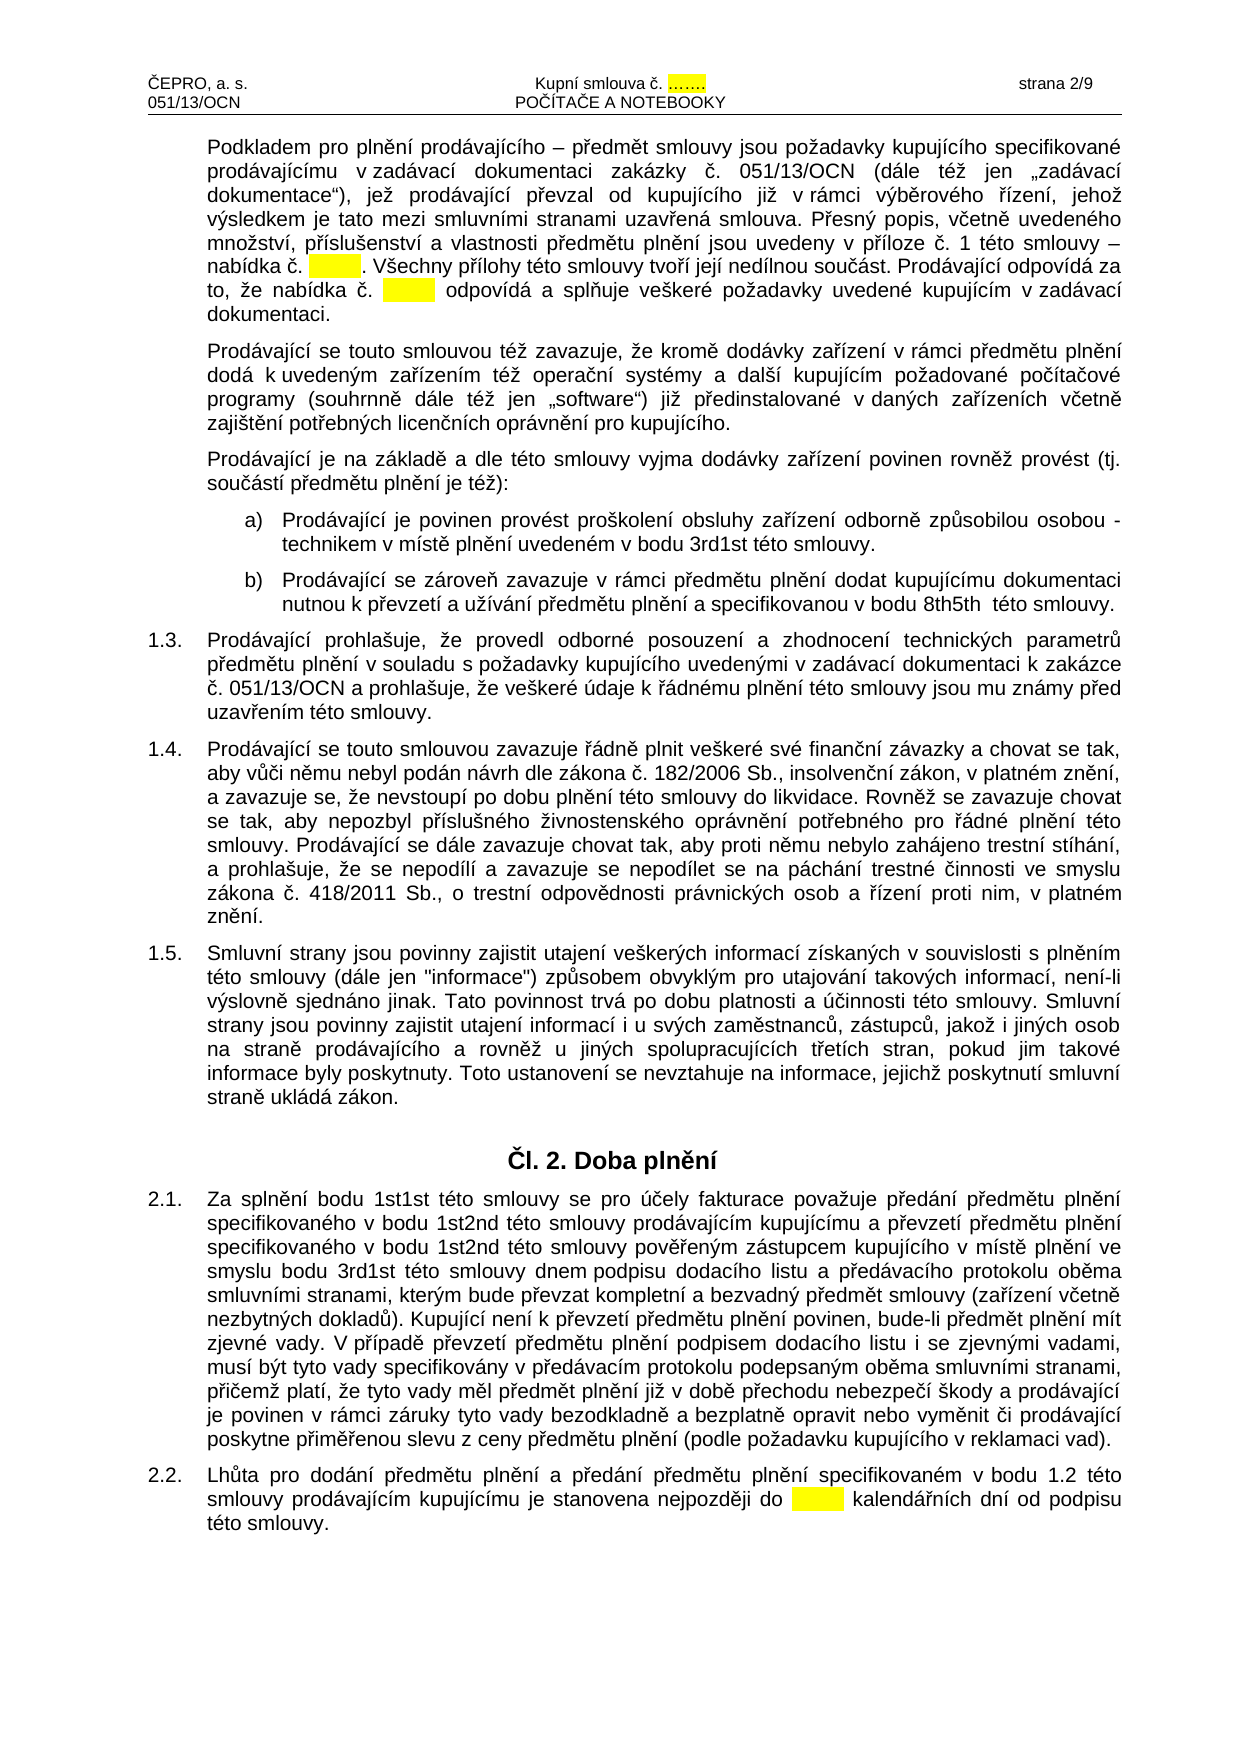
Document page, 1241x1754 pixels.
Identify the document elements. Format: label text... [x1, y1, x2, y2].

text Za splnění bodu 1.1 této smlouvy se pro účely fakturace považuje předání předmětu plnění specifikovaného v bodu 1.2 této smlouvy prodávajícím kupujícímu a převzetí předmětu plnění specifikovaného v bodu 1.2 této smlouvy pověřeným zástupcem kupujícího v místě plnění ve smyslu bodu 3.1 této smlouvy dnem podpisu dodacího listu a předávacího protokolu oběma smluvními stranami, kterým bude převzat kompletní a bezvadný předmět smlouvy (zařízení včetně nezbytných dokladů). Kupující není k převzetí předmětu plnění povinen, bude-li předmět plnění mít zjevné vady. V případě převzetí předmětu plnění podpisem dodacího listu i se zjevnými vadami, musí být tyto vady specifikovány v předávacím protokolu podepsaným oběma smluvními stranami, přičemž platí, že tyto vady měl předmět plnění již v době přechodu nebezpečí škody a prodávající je povinen v rámci záruky tyto vady bezodkladně a bezplatně opravit nebo vyměnit či prodávající poskytne přiměřenou slevu z ceny předmětu plnění (podle požadavku kupujícího v reklamaci vad). [148, 1187, 1122, 1451]
list Prodávající je povinen provést proškolení obsluhy zařízení odborně způsobilou osobou - technikem v místě plnění uvedeném v bodu 3.1 této smlouvy. [244, 507, 1122, 555]
list Prodávající se touto smlouvou též zavazuje, že kromě dodávky zařízení v rámci předmětu plnění dodá k uvedeným zařízením též operační systémy a další kupujícím požadované počítačové programy (souhrnně dále též jen „software“) již předinstalované v daných zařízeních včetně zajištění potřebných licenčních oprávnění pro kupujícího. [207, 339, 1122, 434]
text Prodávající se touto smlouvou zavazuje řádně plnit veškeré své finanční závazky a chovat se tak, aby vůči němu nebyl podán návrh dle zákona č. 182/2006 Sb., insolvenční zákon, v platném znění, a zavazuje se, že nevstoupí po dobu plnění této smlouvy do likvidace. Rovněž se zavazuje chovat se tak, aby nepozbyl příslušného živnostenského oprávnění potřebného pro řádné plnění této smlouvy. Prodávající se dále zavazuje chovat tak, aby proti němu nebylo zahájeno trestní stíhání, a prohlašuje, že se nepodílí a zavazuje se nepodílet se na páchání trestné činnosti ve smyslu zákona č. 418/2011 Sb., o trestní odpovědnosti právnických osob a řízení proti nim, v platném znění. [148, 737, 1122, 928]
list Podkladem pro plnění prodávajícího – předmět smlouvy jsou požadavky kupujícího specifikované prodávajícímu v zadávací dokumentaci zakázky č. 051/13/OCN (dále též jen „zadávací dokumentace“), jež prodávající převzal od kupujícího již v rámci výběrového řízení, jehož výsledkem je tato mezi smluvními stranami uzavřená smlouva. Přesný popis, včetně uvedeného množství, příslušenství a vlastnosti předmětu plnění jsou uvedeny v příloze č. 1 této smlouvy – nabídka č. . Všechny přílohy této smlouvy tvoří její nedílnou součást. Prodávající odpovídá za to, že nabídka č. odpovídá a splňuje veškeré požadavky uvedené kupujícím v zadávací dokumentaci. [207, 134, 1122, 326]
list Prodávající se zároveň zavazuje v rámci předmětu plnění dodat kupujícímu dokumentaci nutnou k převzetí a užívání předmětu plnění a specifikovanou v bodu 8.5 této smlouvy. [244, 568, 1122, 616]
list Prodávající je na základě a dle této smlouvy vyjma dodávky zařízení povinen rovněž provést (tj. součástí předmětu plnění je též): [207, 447, 1122, 495]
text Doba plnění [102, 1146, 1122, 1175]
text Lhůta pro dodání předmětu plnění a předání předmětu plnění specifikovaném v bodu 1.2 této smlouvy prodávajícím kupujícímu je stanovena nejpozději do kalendářních dní od podpisu této smlouvy. [148, 1463, 1122, 1535]
text Smluvní strany jsou povinny zajistit utajení veškerých informací získaných v souvislosti s plněním této smlouvy (dále jen "informace") způsobem obvyklým pro utajování takových informací, není-li výslovně sjednáno jinak. Tato povinnost trvá po dobu platnosti a účinnosti této smlouvy. Smluvní strany jsou povinny zajistit utajení informací i u svých zaměstnanců, zástupců, jakož i jiných osob na straně prodávajícího a rovněž u jiných spolupracujících třetích stran, pokud jim takové informace byly poskytnuty. Toto ustanovení se nevztahuje na informace, jejichž poskytnutí smluvní straně ukládá zákon. [148, 941, 1122, 1108]
text Prodávající prohlašuje, že provedl odborné posouzení a zhodnocení technických parametrů předmětu plnění v souladu s požadavky kupujícího uvedenými v zadávací dokumentaci k zakázce č. 051/13/OCN a prohlašuje, že veškeré údaje k řádnému plnění této smlouvy jsou mu známy před uzavřením této smlouvy. [148, 628, 1122, 724]
